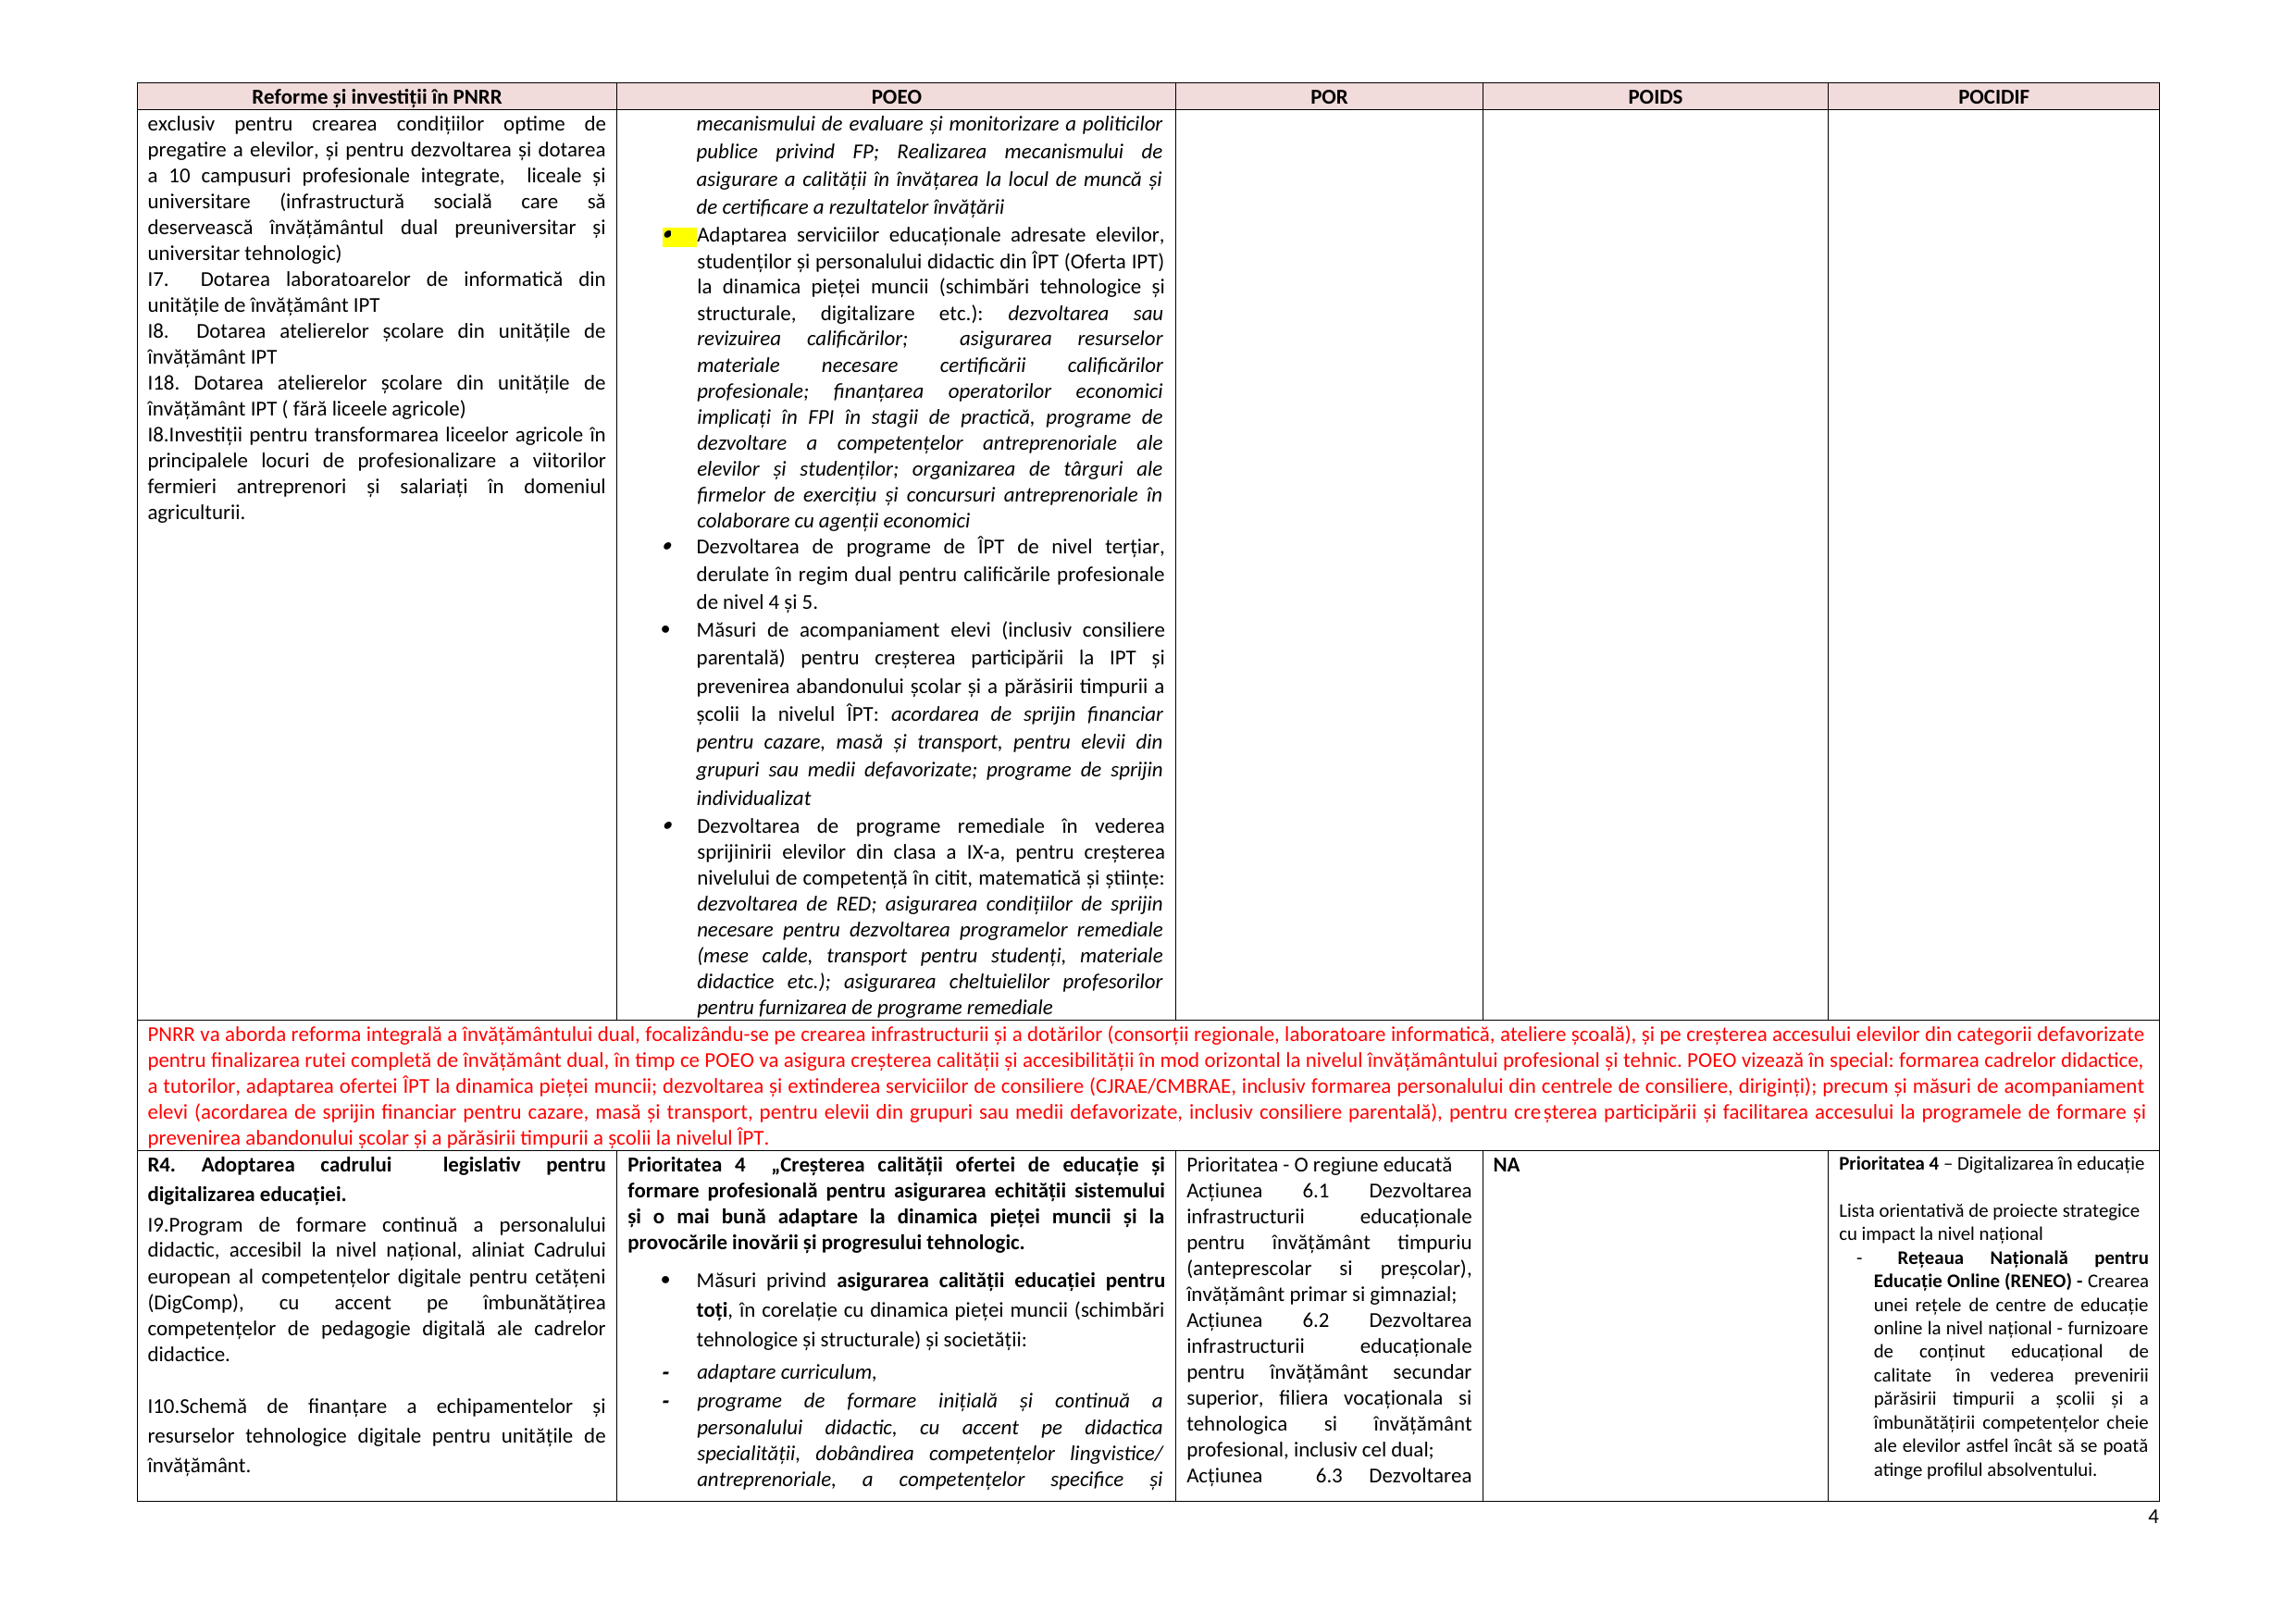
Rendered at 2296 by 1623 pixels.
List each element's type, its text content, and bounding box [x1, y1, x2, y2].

table_header POIDS [1483, 83, 1828, 109]
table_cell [617, 110, 1175, 1020]
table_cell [1176, 1151, 1483, 1501]
table_header POEO [617, 83, 1175, 109]
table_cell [138, 1151, 616, 1501]
table_cell PNRR va aborda reforma integrală a învățământului dual, focalizându-se pe crearea infrastructurii și a dotărilor (consorții regionale, laboratoare informatică, ateliere școală), și pe creșterea accesului elevilor din categorii defavorizate pentru finalizarea rutei completă de învățământ dual, în timp ce POEO va asigura creșterea calității și accesibilității în mod orizontal la nivelul învățământului profesional și tehnic. POEO vizează în special: formarea cadrelor didactice, a tutorilor, adaptarea ofertei ÎPT la dinamica pieței muncii; dezvoltarea și extinderea serviciilor de consiliere (CJRAE/CMBRAE, inclusiv formarea personalului din centrele de consiliere, diriginți); precum și măsuri de acompaniament elevi (acordarea de sprijin financiar pentru cazare, masă și transport, pentru elevii din grupuri sau medii defavorizate, inclusiv consiliere parentală), pentru creşterea participării şi facilitarea accesului la programele de formare și prevenirea abandonului școlar și a părăsirii timpurii a școlii la nivelul ÎPT. [138, 1021, 2159, 1150]
table_cell [1829, 110, 2159, 1020]
table_cell NA [1483, 1151, 1828, 1501]
table_header Reforme și investiții în PNRR [138, 83, 616, 109]
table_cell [1176, 110, 1483, 1020]
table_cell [1829, 1151, 2159, 1501]
table_header POR [1176, 83, 1483, 109]
table_cell NA [1483, 110, 1828, 1020]
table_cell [138, 110, 616, 1020]
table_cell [617, 1151, 1175, 1501]
table_header POCIDIF [1829, 83, 2159, 109]
